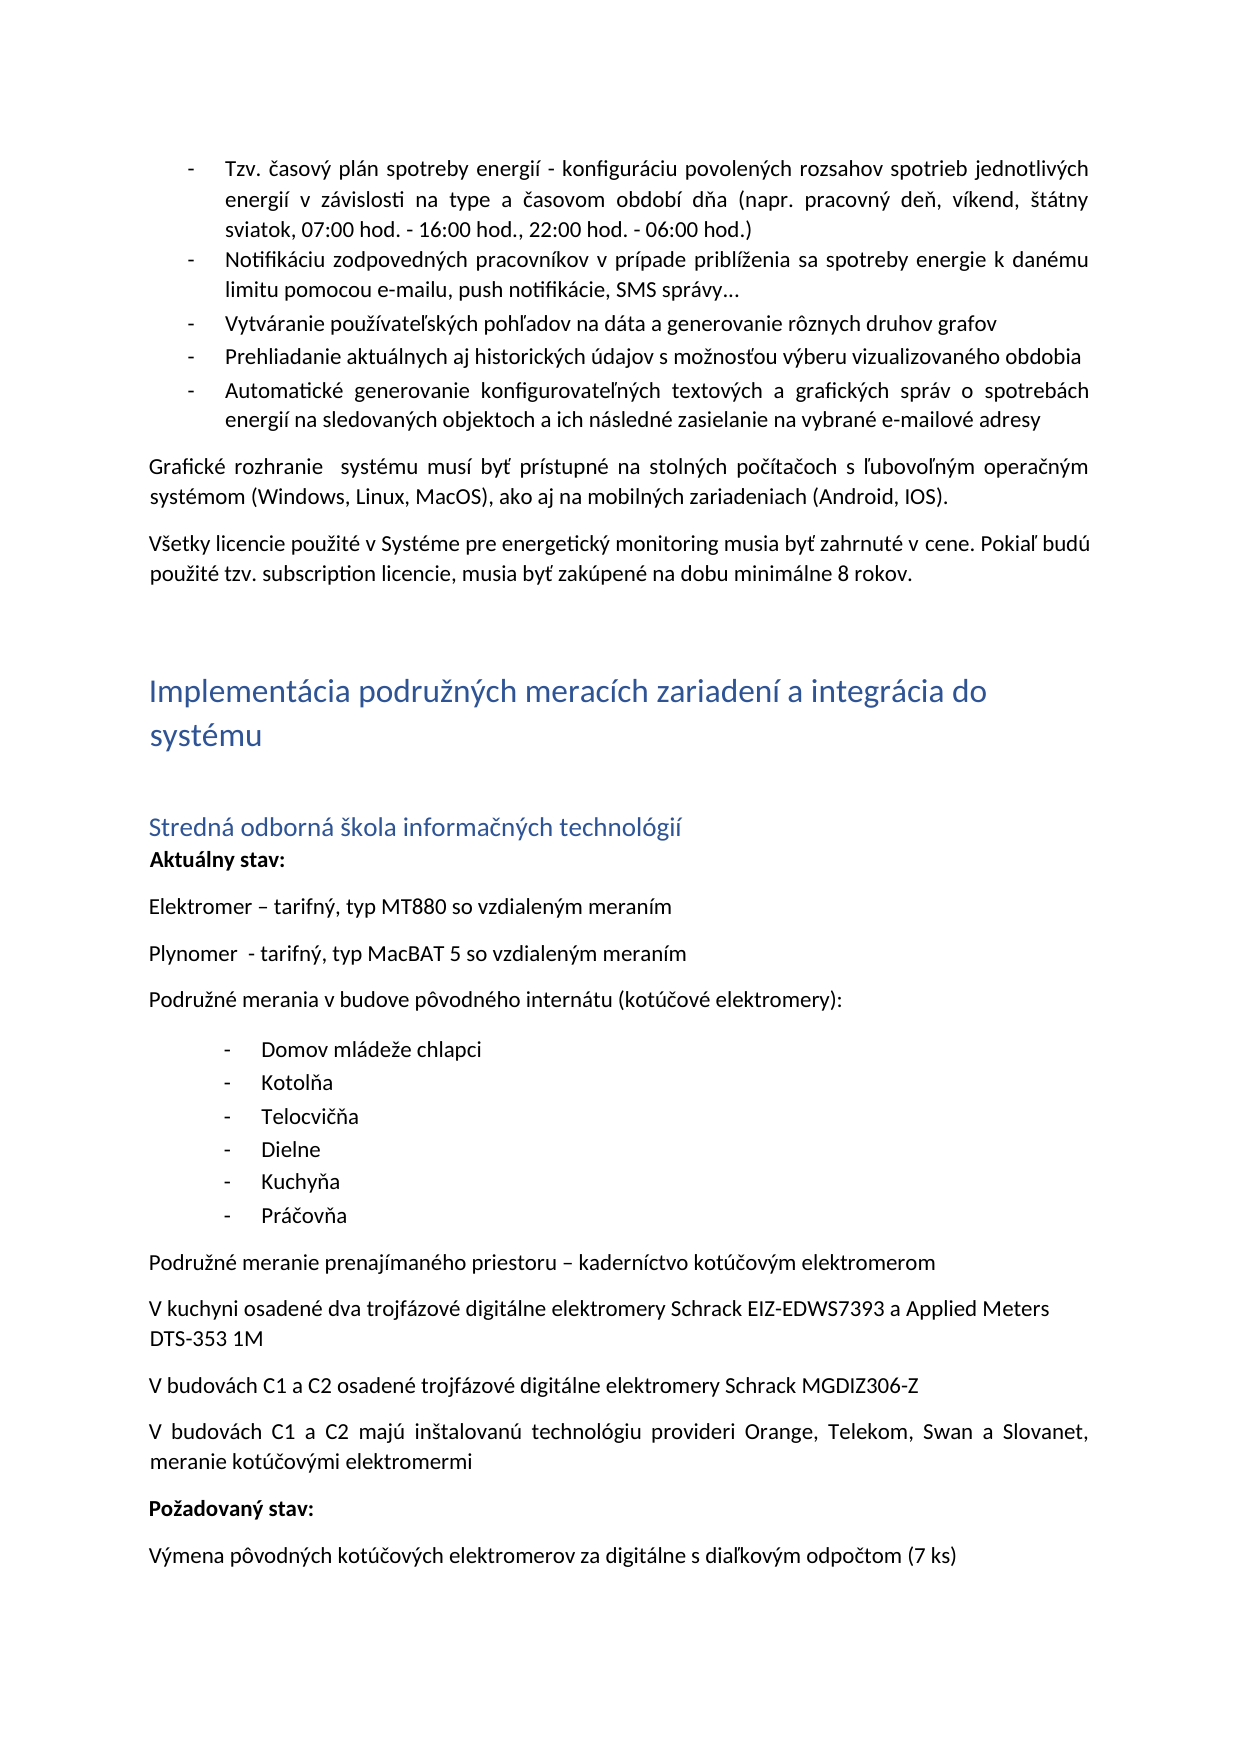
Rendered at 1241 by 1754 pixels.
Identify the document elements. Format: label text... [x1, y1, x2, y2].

text V budovách C1 a C2 majú inštalovanú technológiu provideri Orange, Telekom, Swan a Slovanet, meranie kotúčovými elektromermi [148, 1417, 1091, 1475]
text Elektromer – tarifný, typ MT880 so vzdialeným meraním [148, 892, 1091, 920]
list Kuchyňa [224, 1167, 1091, 1196]
list Domov mládeže chlapci [224, 1035, 1091, 1063]
list Dielne [224, 1135, 1091, 1163]
text Výmena pôvodných kotúčových elektromerov za digitálne s diaľkovým odpočtom (7 ks) [148, 1541, 1091, 1569]
list Prehliadanie aktuálnych aj historických údajov s možnosťou výberu vizualizovaného obdobia [187, 342, 1091, 370]
list Notifikáciu zodpovedných pracovníkov v prípade priblíženia sa spotreby energie k danému limitu pomocou e-mailu, push notifikácie, SMS správy... [187, 245, 1091, 303]
list Tzv. časový plán spotreby energií - konfiguráciu povolených rozsahov spotrieb jednotlivých energií v závislosti na type a časovom období dňa (napr. pracovný deň, víkend, štátny sviatok, 07:00 hod. - 16:00 hod., 22:00 hod. - 06:00 hod.) [187, 154, 1091, 243]
subtitle Implementácia podružných meracích zariadení a integrácia do systému [148, 671, 1091, 755]
list Kotolňa [224, 1068, 1091, 1097]
text Požadovaný stav: [148, 1494, 1091, 1522]
list Vytváranie používateľských pohľadov na dáta a generovanie rôznych druhov grafov [187, 309, 1091, 337]
text Podružné meranie prenajímaného priestoru – kaderníctvo kotúčovým elektromerom [148, 1248, 1091, 1276]
list Práčovňa [224, 1201, 1091, 1229]
text Plynomer - tarifný, typ MacBAT 5 so vzdialeným meraním [148, 939, 1091, 967]
text V budovách C1 a C2 osadené trojfázové digitálne elektromery Schrack MGDIZ306-Z [148, 1371, 1091, 1399]
text V kuchyni osadené dva trojfázové digitálne elektromery Schrack EIZ-EDWS7393 a Applied Meters DTS-353 1M [148, 1294, 1051, 1352]
text Všetky licencie použité v Systéme pre energetický monitoring musia byť zahrnuté v cene. Pokiaľ budú použité tzv. subscription licencie, musia byť zakúpené na dobu minimálne 8 rokov. [148, 529, 1091, 587]
text Podružné merania v budove pôvodného internátu (kotúčové elektromery): [148, 985, 1091, 1013]
text Grafické rozhranie systému musí byť prístupné na stolných počítačoch s ľubovoľným operačným systémom (Windows, Linux, MacOS), ako aj na mobilných zariadeniach (Android, IOS). [148, 452, 1091, 510]
list Automatické generovanie konfigurovateľných textových a grafických správ o spotrebách energií na sledovaných objektoch a ich následné zasielanie na vybrané e-mailové adresy [187, 376, 1091, 434]
list Telocvičňa [224, 1102, 1091, 1130]
text Stredná odborná škola informačných technológií Aktuálny stav: [148, 810, 768, 873]
